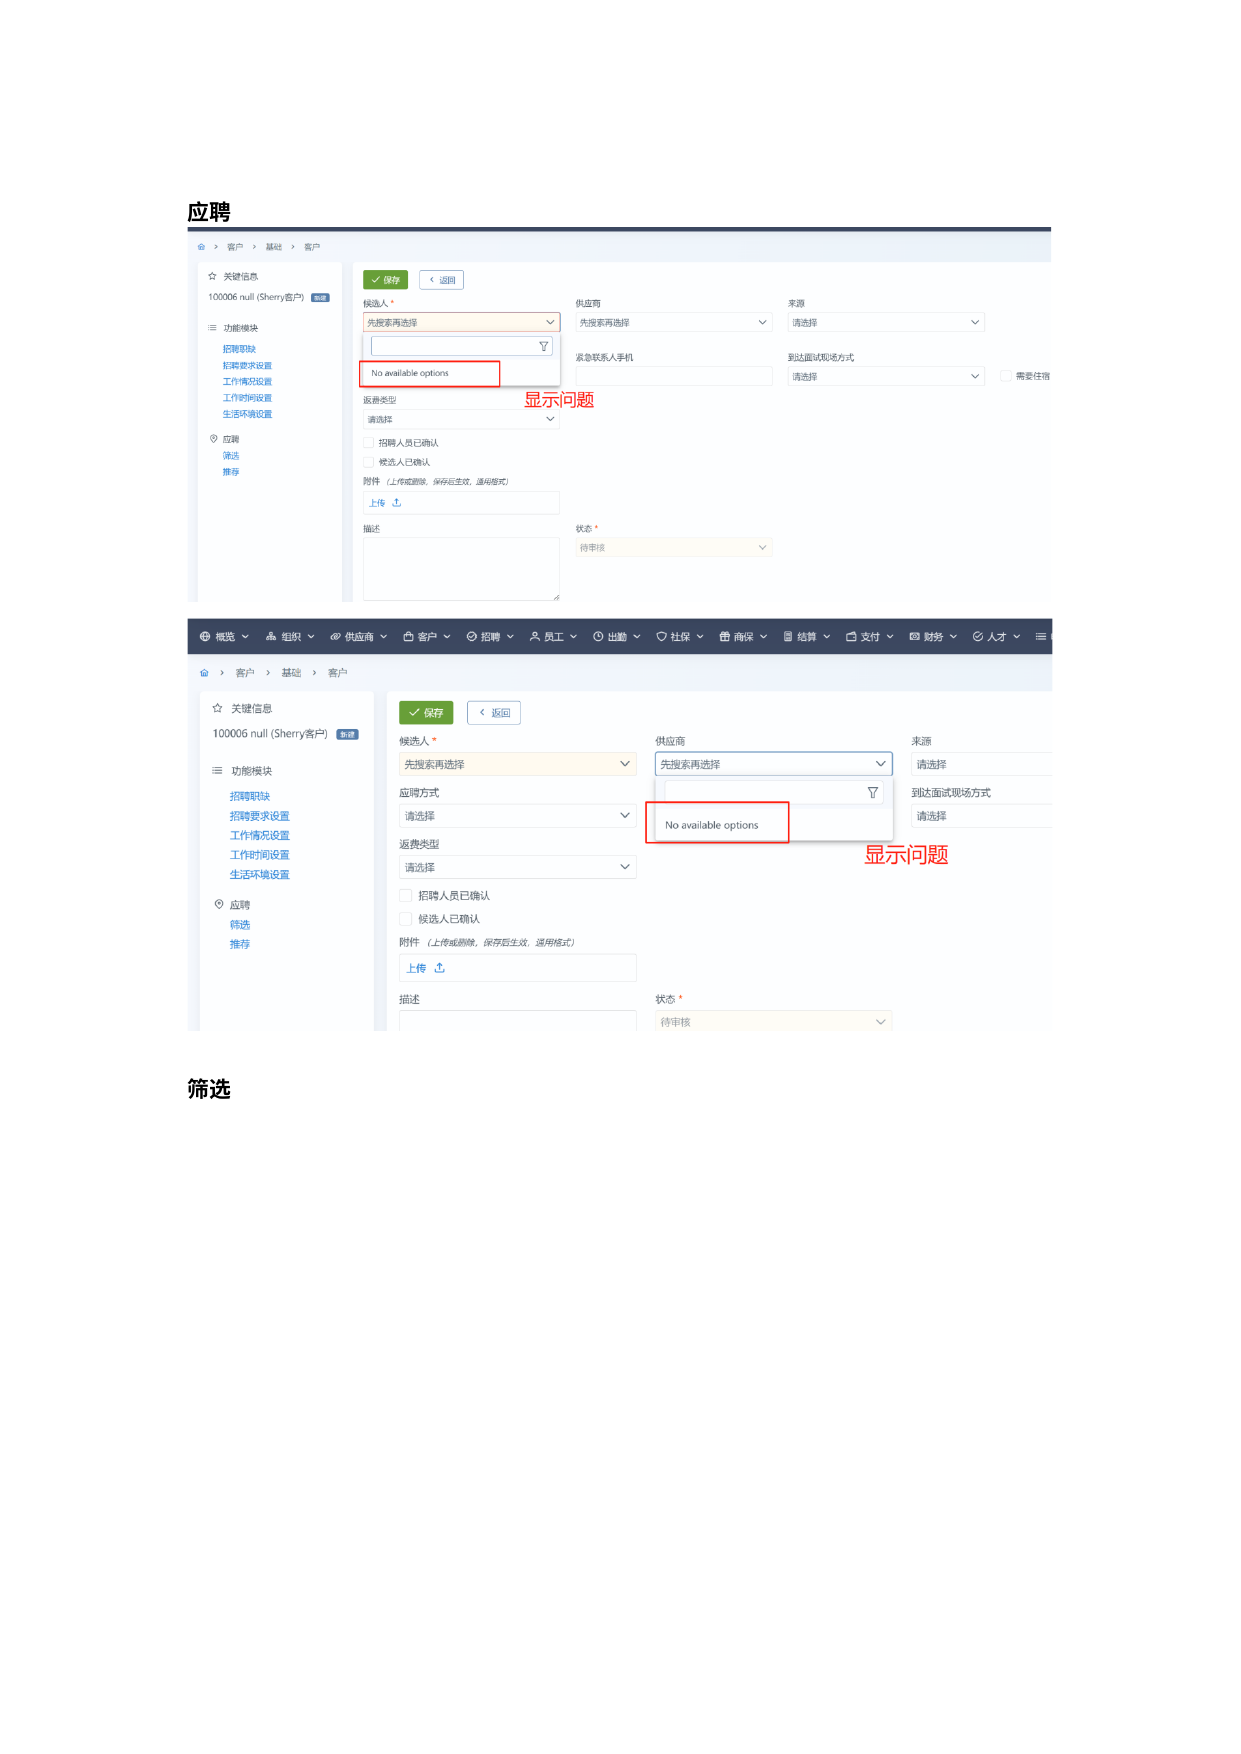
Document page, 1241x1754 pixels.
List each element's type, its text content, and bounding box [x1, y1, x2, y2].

text 应聘 [187, 194, 1053, 227]
text 筛选 [187, 1072, 1053, 1104]
picture [187, 227, 1052, 602]
picture [187, 617, 1053, 1031]
